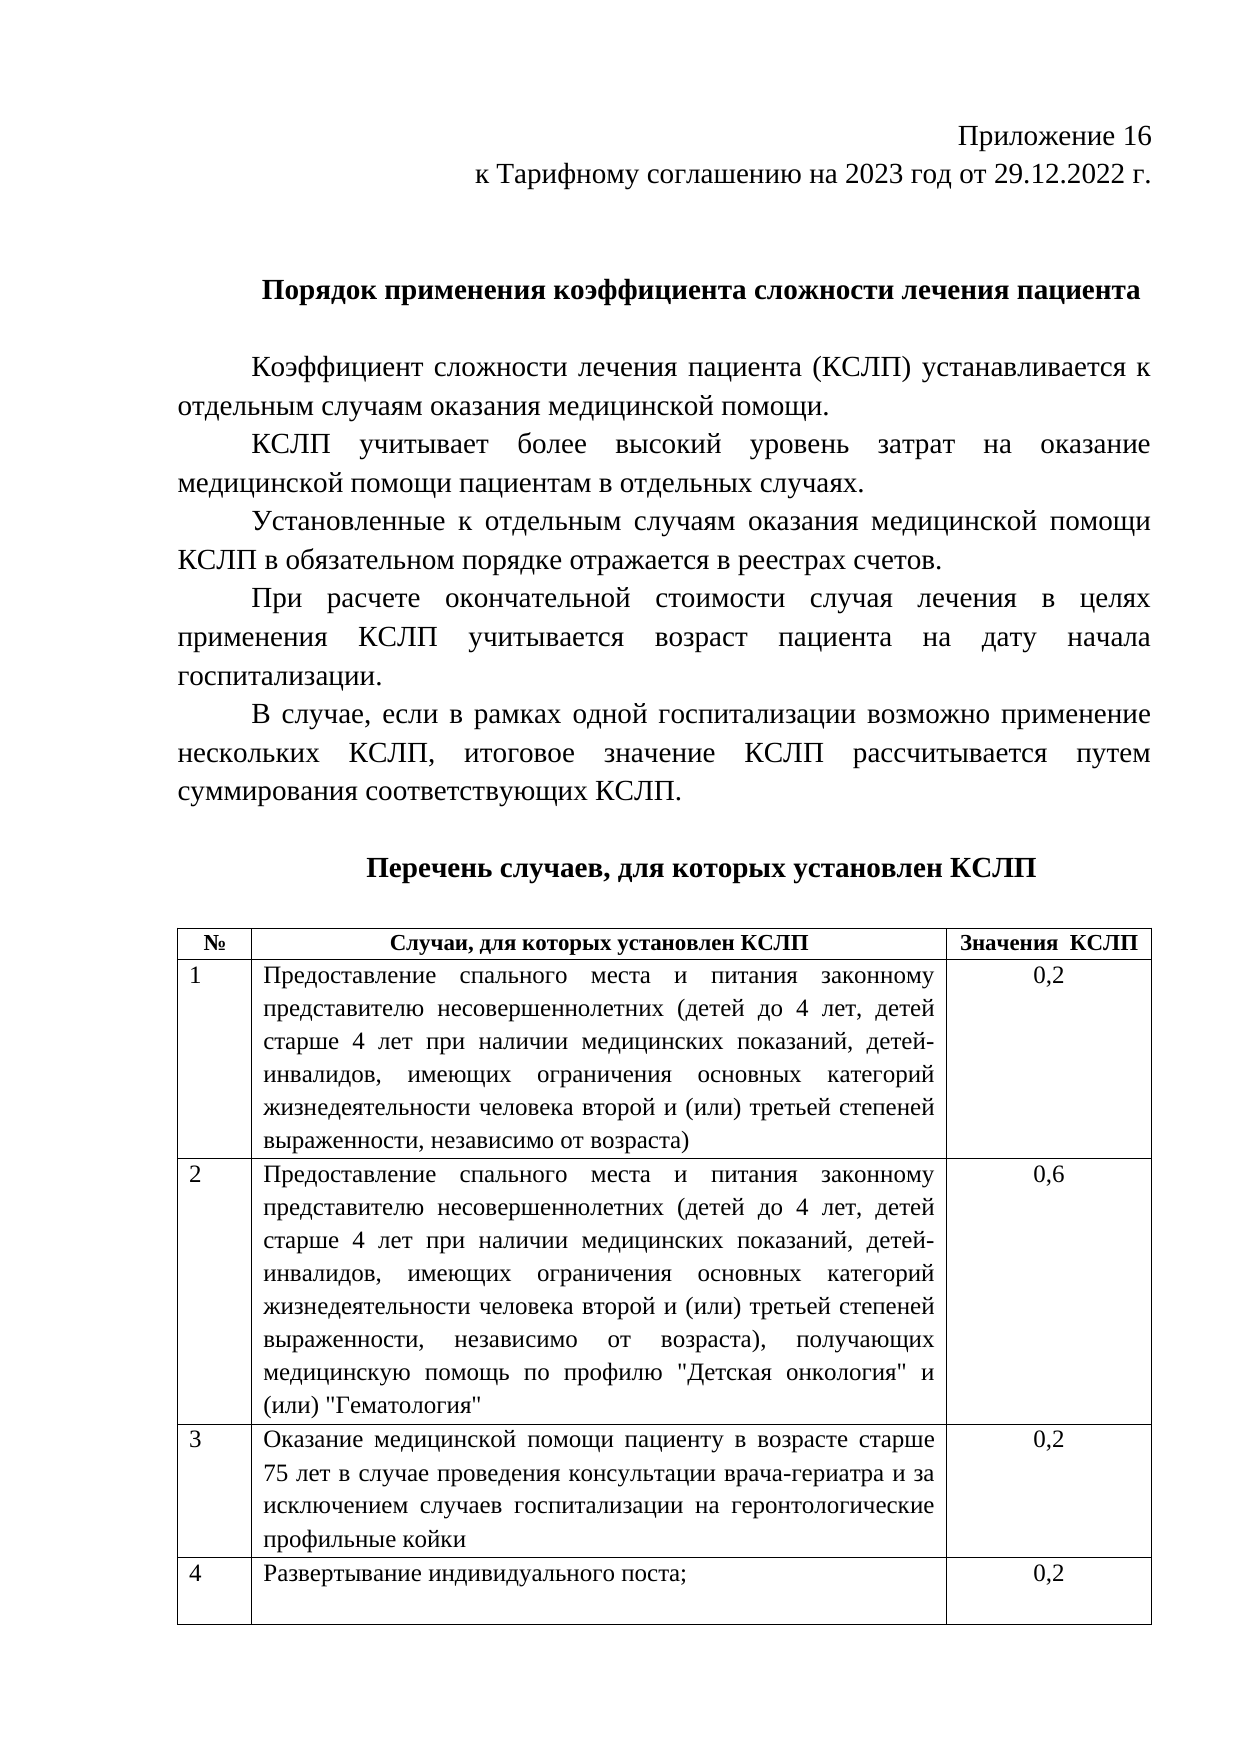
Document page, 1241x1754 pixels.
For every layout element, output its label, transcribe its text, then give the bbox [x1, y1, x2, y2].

table_header Значения КСЛП [947, 929, 1151, 959]
text При расчете окончательной стоимости случая лечения в целях применения КСЛП учитывается возраст пациента на дату начала госпитализации. [177, 581, 1152, 691]
table_cell 2 [178, 1159, 251, 1423]
text к Тарифному соглашению на 2023 год от 29.12.2022 г. [177, 157, 1152, 190]
subtitle Коэффициент сложности лечения пациента (КСЛП) устанавливается к отдельным случаям оказания медицинской помощи. [177, 349, 1152, 421]
table_cell 4 [178, 1558, 251, 1624]
table_cell 0,6 [947, 1159, 1151, 1423]
table_cell 3 [178, 1425, 251, 1557]
table_cell Развертывание индивидуального поста; [252, 1558, 946, 1624]
table_header Случаи, для которых установлен КСЛП [252, 929, 946, 959]
table_cell 0,2 [947, 1425, 1151, 1557]
text В случае, если в рамках одной госпитализации возможно применение нескольких КСЛП, итоговое значение КСЛП рассчитывается путем суммирования соответствующих КСЛП. [177, 696, 1152, 807]
text Установленные к отдельным случаям оказания медицинской помощи КСЛП в обязательном порядке отражается в реестрах счетов. [177, 503, 1152, 576]
text Порядок применения коэффициента сложности лечения пациента [177, 272, 1152, 306]
subtitle КСЛП учитывает более высокий уровень затрат на оказание медицинской помощи пациентам в отдельных случаях. [177, 426, 1152, 498]
table_cell Предоставление спального места и питания законному представителю несовершеннолетних (детей до 4 лет, детей старше 4 лет при наличии медицинских показаний, детей-инвалидов, имеющих ограничения основных категорий жизнедеятельности человека второй и (или) третьей степеней выраженности, независимо от возраста), получающих медицинскую помощь по профилю "Детская онкология" и (или) "Гематология" [252, 1159, 946, 1423]
text Перечень случаев, для которых установлен КСЛП [177, 850, 1152, 884]
text Приложение 16 [177, 118, 1152, 152]
table_cell Оказание медицинской помощи пациенту в возрасте старше 75 лет в случае проведения консультации врача-гериатра и за исключением случаев госпитализации на геронтологические профильные койки [252, 1425, 946, 1557]
table_header № [178, 929, 251, 959]
table_cell Предоставление спального места и питания законному представителю несовершеннолетних (детей до 4 лет, детей старше 4 лет при наличии медицинских показаний, детей-инвалидов, имеющих ограничения основных категорий жизнедеятельности человека второй и (или) третьей степеней выраженности, независимо от возраста) [252, 960, 946, 1158]
table_cell 0,2 [947, 960, 1151, 1158]
table_cell 0,2 [947, 1558, 1151, 1624]
table_cell 1 [178, 960, 251, 1158]
